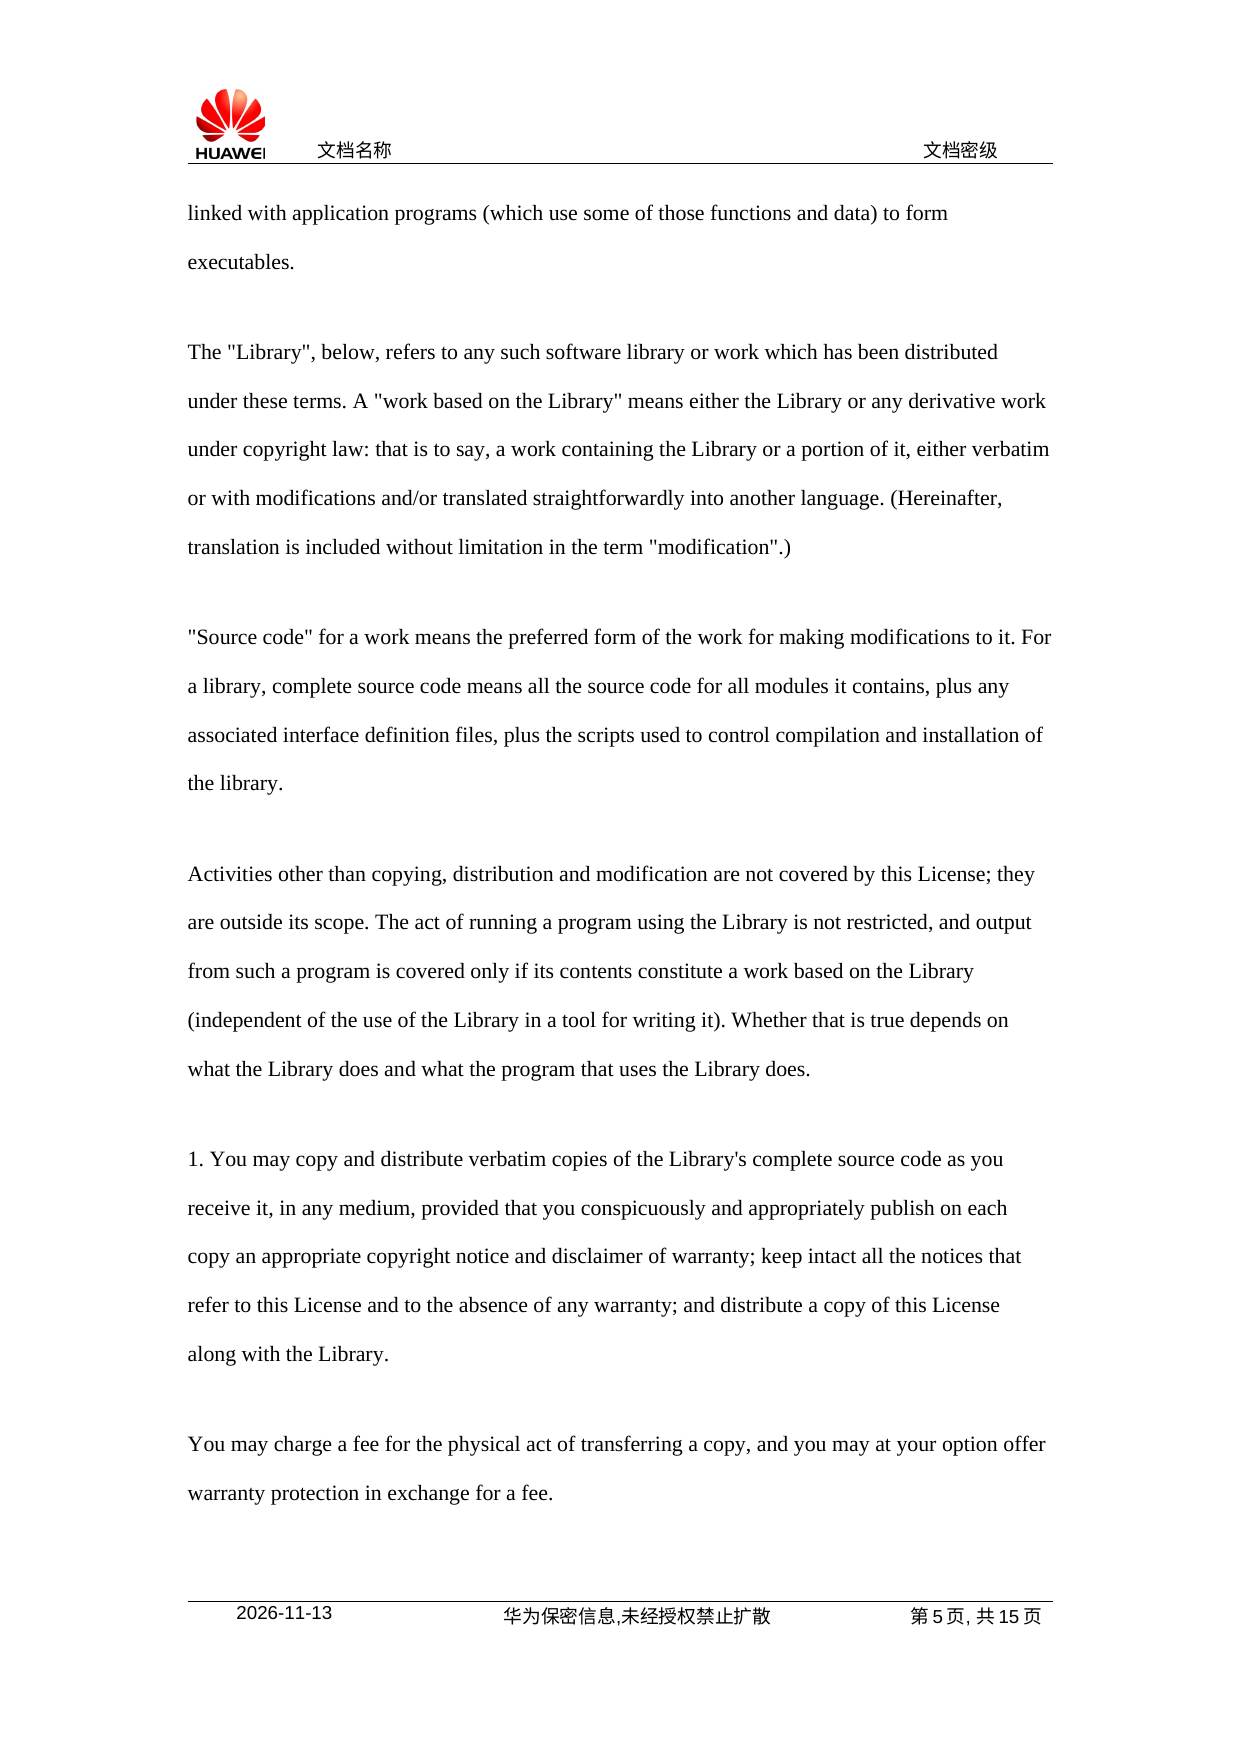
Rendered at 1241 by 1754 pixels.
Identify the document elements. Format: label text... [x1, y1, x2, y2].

text 1. You may copy and distribute verbatim copies of the Library's complete source code as you receive it, in any medium, provided that you conspicuously and appropriately publish on each copy an appropriate copyright notice and disclaimer of warranty; keep intact all the notices that refer to this License and to the absence of any warranty; and distribute a copy of this License along with the Library. [187, 1142, 1053, 1369]
text "Source code" for a work means the preferred form of the work for making modifications to it. For a library, complete source code means all the source code for all modules it contains, plus any associated interface definition files, plus the scripts used to control compilation and installation of the library. [187, 620, 1053, 799]
picture [196, 89, 265, 159]
text The "Library", below, refers to any such software library or work which has been distributed under these terms. A "work based on the Library" means either the Library or any derivative work under copyright law: that is to say, a work containing the Library or a portion of it, either verbatim or with modifications and/or translated straightforwardly into another language. (Hereinafter, translation is included without limitation in the term "modification".) [187, 335, 1053, 563]
text Activities other than copying, distribution and modification are not covered by this License; they are outside its scope. The act of running a program using the Library is not restricted, and output from such a program is covered only if its contents constitute a work based on the Library (independent of the use of the Library in a tool for writing it). Whether that is true depends on what the Library does and what the program that uses the Library does. [187, 857, 1053, 1084]
text You may charge a fee for the physical act of transferring a copy, and you may at your option offer warranty protection in exchange for a fee. [187, 1427, 1053, 1508]
